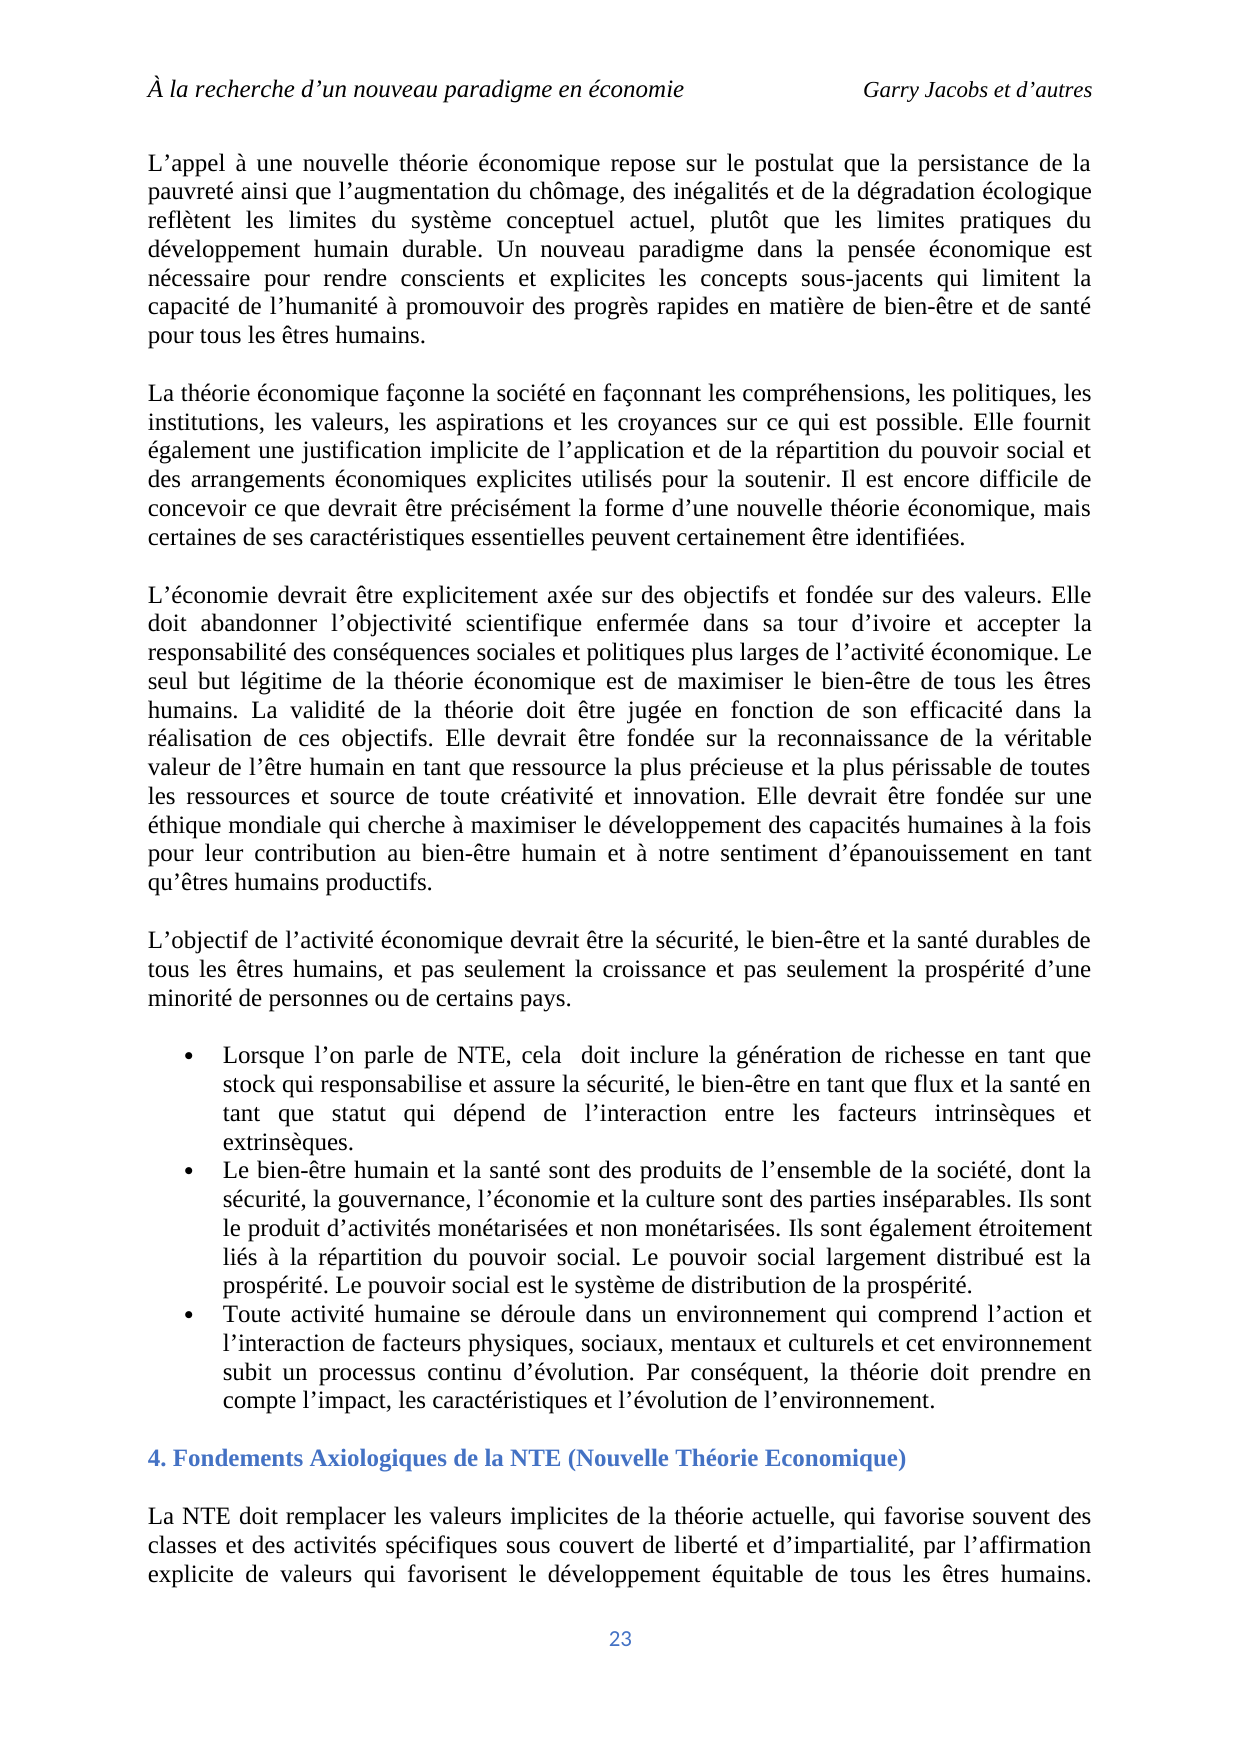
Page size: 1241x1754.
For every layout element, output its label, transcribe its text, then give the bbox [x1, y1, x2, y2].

text La théorie économique façonne la société en façonnant les compréhensions, les politiques, les institutions, les valeurs, les aspirations et les croyances sur ce qui est possible. Elle fournit également une justification implicite de l’application et de la répartition du pouvoir social et des arrangements économiques explicites utilisés pour la soutenir. Il est encore difficile de concevoir ce que devrait être précisément la forme d’une nouvelle théorie économique, mais certaines de ses caractéristiques essentielles peuvent certainement être identifiées. [148, 378, 1093, 551]
list Le bien-être humain et la santé sont des produits de l’ensemble de la société, dont la sécurité, la gouvernance, l’économie et la culture sont des parties inséparables. Ils sont le produit d’activités monétarisées et non monétarisées. Ils sont également étroitement liés à la répartition du pouvoir social. Le pouvoir social largement distribué est la prospérité. Le pouvoir social est le système de distribution de la prospérité. [185, 1156, 1093, 1299]
list Lorsque l’on parle de NTE, cela doit inclure la génération de richesse en tant que stock qui responsabilise et assure la sécurité, le bien-être en tant que flux et la santé en tant que statut qui dépend de l’interaction entre les facteurs intrinsèques et extrinsèques. [185, 1041, 1093, 1156]
text L’objectif de l’activité économique devrait être la sécurité, le bien-être et la santé durables de tous les êtres humains, et pas seulement la croissance et pas seulement la prospérité d’une minorité de personnes ou de certains pays. [148, 925, 1093, 1011]
text 4. Fondements Axiologiques de la NTE (Nouvelle Théorie Economique) [148, 1443, 1093, 1472]
list Toute activité humaine se déroule dans un environnement qui comprend l’action et l’interaction de facteurs physiques, sociaux, mentaux et culturels et cet environnement subit un processus continu d’évolution. Par conséquent, la théorie doit prendre en compte l’impact, les caractéristiques et l’évolution de l’environnement. [185, 1299, 1093, 1414]
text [148, 1501, 1093, 1588]
text L’économie devrait être explicitement axée sur des objectifs et fondée sur des valeurs. Elle doit abandonner l’objectivité scientifique enfermée dans sa tour d’ivoire et accepter la responsabilité des conséquences sociales et politiques plus larges de l’activité économique. Le seul but légitime de la théorie économique est de maximiser le bien-être de tous les êtres humains. La validité de la théorie doit être jugée en fonction de son efficacité dans la réalisation de ces objectifs. Elle devrait être fondée sur la reconnaissance de la véritable valeur de l’être humain en tant que ressource la plus précieuse et la plus périssable de toutes les ressources et source de toute créativité et innovation. Elle devrait être fondée sur une éthique mondiale qui cherche à maximiser le développement des capacités humaines à la fois pour leur contribution au bien-être humain et à notre sentiment d’épanouissement en tant qu’êtres humains productifs. [148, 580, 1093, 896]
text L’appel à une nouvelle théorie économique repose sur le postulat que la persistance de la pauvreté ainsi que l’augmentation du chômage, des inégalités et de la dégradation écologique reflètent les limites du système conceptuel actuel, plutôt que les limites pratiques du développement humain durable. Un nouveau paradigme dans la pensée économique est nécessaire pour rendre conscients et explicites les concepts sous-jacents qui limitent la capacité de l’humanité à promouvoir des progrès rapides en matière de bien-être et de santé pour tous les êtres humains. [148, 148, 1093, 349]
